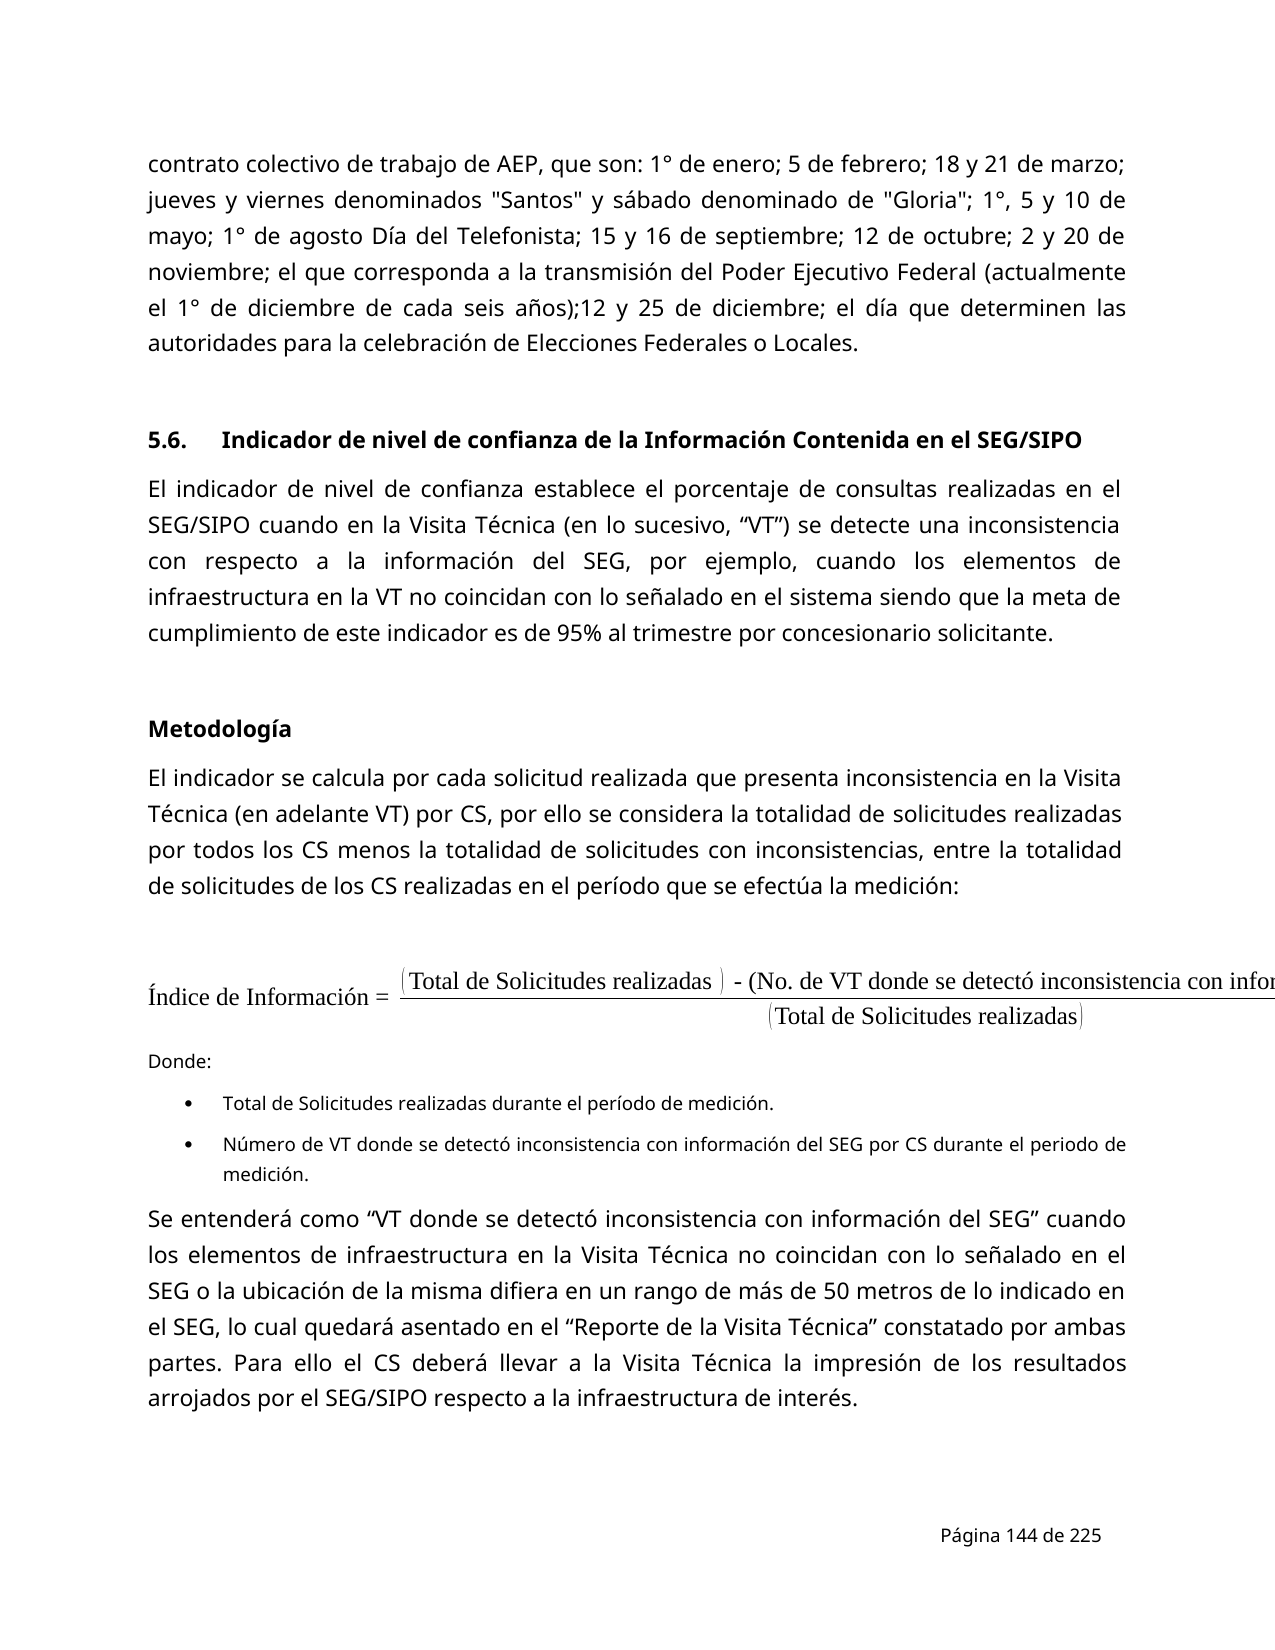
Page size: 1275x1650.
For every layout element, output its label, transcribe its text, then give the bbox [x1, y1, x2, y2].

text El indicador de nivel de confianza establece el porcentaje de consultas realizadas en el SEG/SIPO cuando en la Visita Técnica (en lo sucesivo, “VT”) se detecte una inconsistencia con respecto a la información del SEG, por ejemplo, cuando los elementos de infraestructura en la VT no coincidan con lo señalado en el sistema siendo que la meta de cumplimiento de este indicador es de 95% al trimestre por concesionario solicitante. [148, 473, 1122, 648]
text Donde: [148, 1048, 1127, 1074]
text Se entenderá como “VT donde se detectó inconsistencia con información del SEG” cuando los elementos de infraestructura en la Visita Técnica no coincidan con lo señalado en el SEG o la ubicación de la misma difiera en un rango de más de 50 metros de lo indicado en el SEG, lo cual quedará asentado en el “Reporte de la Visita Técnica” constatado por ambas partes. Para ello el CS deberá llevar a la Visita Técnica la impresión de los resultados arrojados por el SEG/SIPO respecto a la infraestructura de interés. [148, 1203, 1127, 1414]
subtitle 5.6. Indicador de nivel de confianza de la Información Contenida en el SEG/SIPO [148, 424, 1127, 456]
text Metodología [148, 713, 1122, 744]
text El indicador se calcula por cada solicitud realizada que presenta inconsistencia en la Visita Técnica (en adelante VT) por CS, por ello se considera la totalidad de solicitudes realizadas por todos los CS menos la totalidad de solicitudes con inconsistencias, entre la totalidad de solicitudes de los CS realizadas en el período que se efectúa la medición: [148, 762, 1122, 901]
list Total de Solicitudes realizadas durante el período de medición. [185, 1090, 1127, 1115]
list Número de VT donde se detectó inconsistencia con información del SEG por CS durante el periodo de medición. [185, 1132, 1127, 1186]
